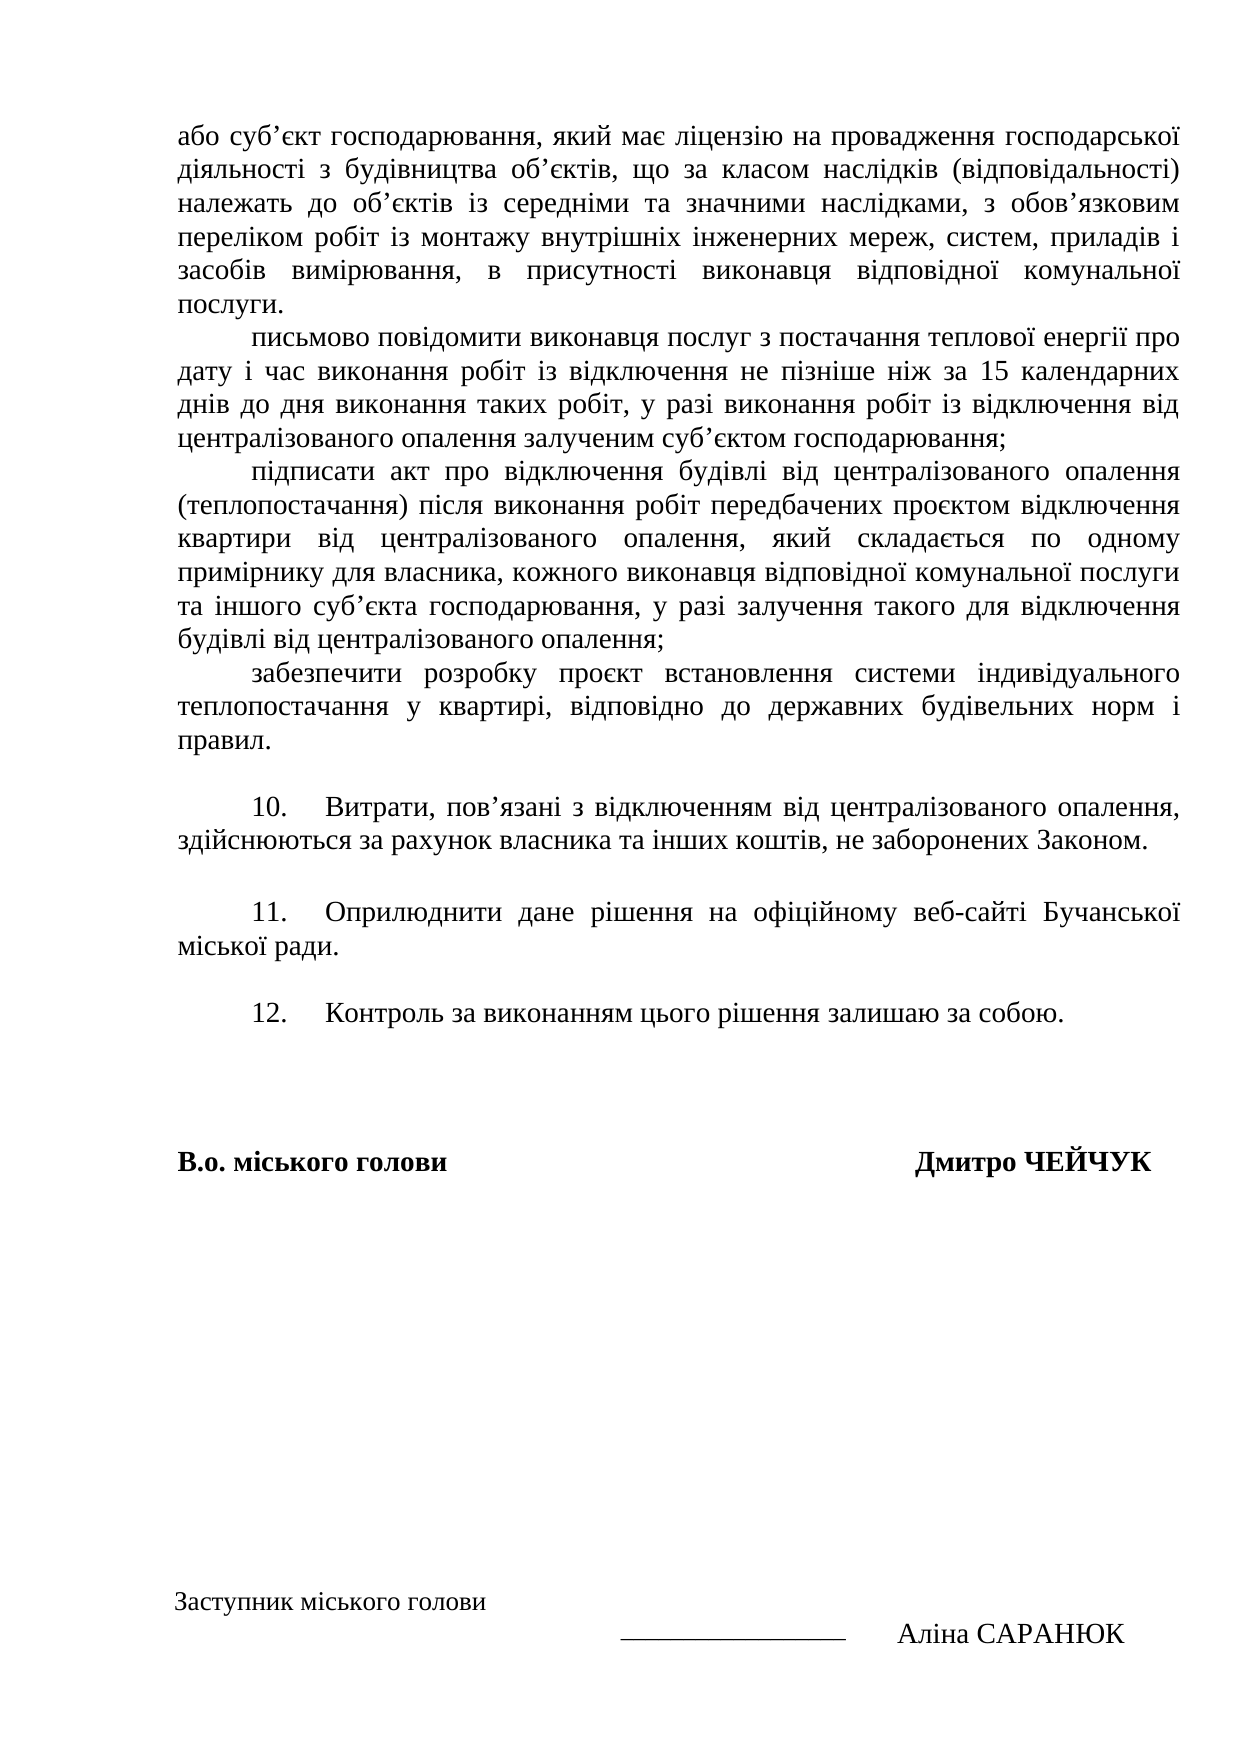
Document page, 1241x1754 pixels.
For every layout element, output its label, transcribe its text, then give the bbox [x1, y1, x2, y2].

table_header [163, 1585, 561, 1665]
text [177, 118, 1181, 319]
text письмово повідомити виконавця послуг з постачання теплової енергії про дату і час виконання робіт із відключення не пізніше ніж за 15 календарних днів до дня виконання таких робіт, у разі виконання робіт із відключення від централізованого опалення залученим суб’єктом господарювання; [177, 319, 1181, 453]
text В.о. міського голови Дмитро ЧЕЙЧУК [177, 1144, 1181, 1178]
list Витрати, пов’язані з відключенням від централізованого опалення, здійснюються за рахунок власника та інших коштів, не заборонених Законом. [177, 789, 1181, 856]
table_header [561, 1585, 886, 1665]
text підписати акт про відключення будівлі від централізованого опалення (теплопостачання) після виконання робіт передбачених проєктом відключення квартири від централізованого опалення, який складається по одному примірнику для власника, кожного виконавця відповідної комунальної послуги та іншого суб’єкта господарювання, у разі залучення такого для відключення будівлі від централізованого опалення; [177, 453, 1181, 655]
list Оприлюднити дане рішення на офіційному веб-сайті Бучанської міської ради. [177, 894, 1181, 962]
table_header Аліна САРАНЮК [886, 1585, 1196, 1665]
list Контроль за виконанням цього рішення залишаю за собою. [177, 995, 1181, 1029]
text забезпечити розробку проєкт встановлення системи індивідуального теплопостачання у квартирі, відповідно до державних будівельних норм і правил. [177, 655, 1181, 755]
